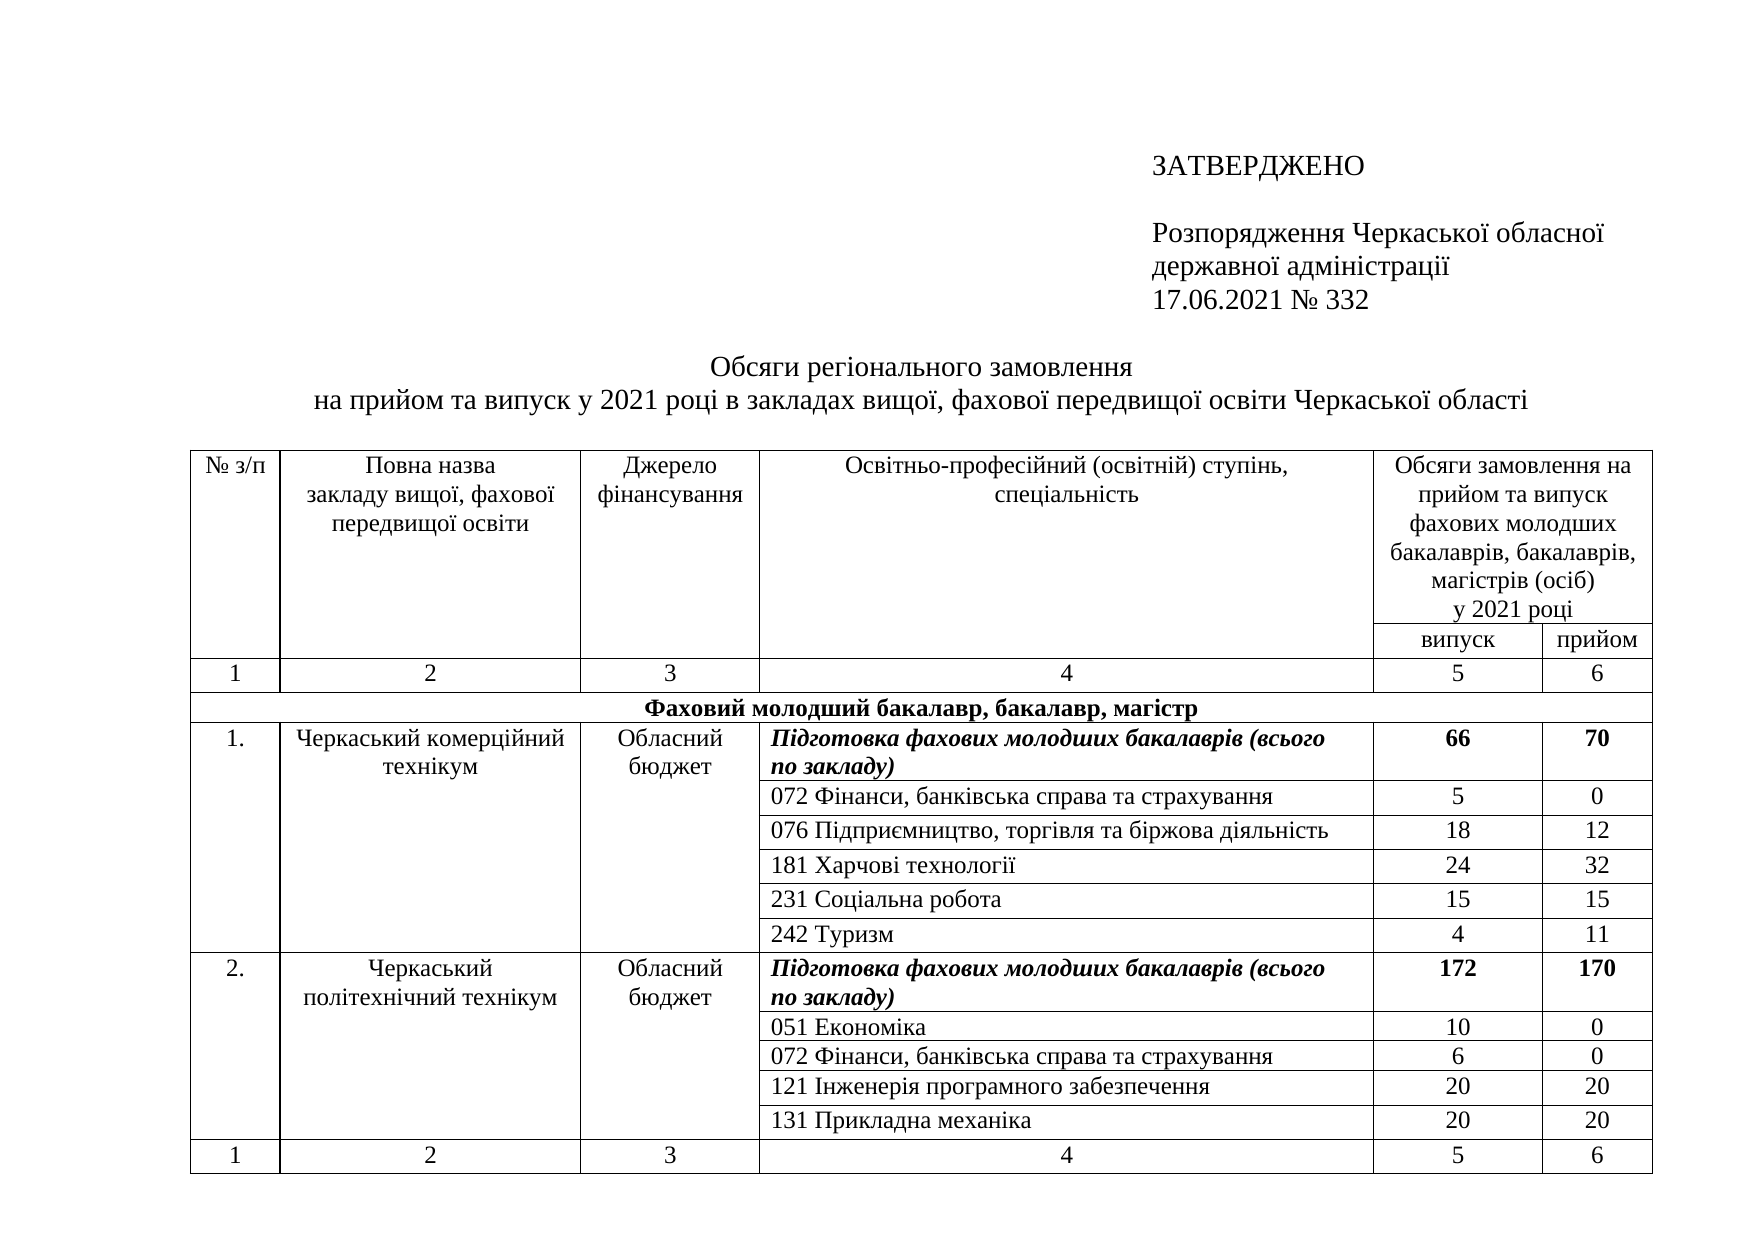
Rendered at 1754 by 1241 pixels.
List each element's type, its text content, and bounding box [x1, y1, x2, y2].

table_cell 18 [1374, 816, 1542, 849]
table_cell 0 [1543, 1012, 1652, 1040]
text на прийом та випуск у 2021 році в закладах вищої, фахової передвищої освіти Черкаської області [118, 382, 1724, 416]
table_cell 20 [1374, 1071, 1542, 1104]
table_header № з/п [191, 451, 279, 657]
text ЗАТВЕРДЖЕНО [1152, 148, 1724, 181]
table_cell 24 [1374, 850, 1542, 883]
table_cell 4 [760, 659, 1373, 692]
table_header Обсяги замовлення на прийом та випуск фахових молодших бакалаврів, бакалаврів, магістрів (осіб) у 2021 році [1374, 451, 1652, 623]
table_cell 1 [191, 659, 279, 692]
table_cell 3 [581, 1140, 759, 1173]
text Розпорядження Черкаської обласної [1152, 215, 1724, 248]
table_cell 10 [1374, 1012, 1542, 1040]
table_cell 66 [1374, 723, 1542, 780]
table_cell 1. [191, 723, 279, 952]
table_cell 6 [1543, 1140, 1652, 1173]
table_cell 6 [1374, 1041, 1542, 1070]
table_cell Підготовка фахових молодших бакалаврів (всього по закладу) [760, 723, 1373, 780]
table_cell 051 Економіка [760, 1012, 1373, 1040]
table_cell 20 [1374, 1106, 1542, 1139]
table_header Освітньо-професійний (освітній) ступінь, спеціальність [760, 451, 1373, 657]
table_cell 70 [1543, 723, 1652, 780]
table_cell 15 [1543, 884, 1652, 918]
table_cell Обласний бюджет [581, 953, 759, 1139]
table_cell 4 [1374, 919, 1542, 952]
table_cell 131 Прикладна механіка [760, 1106, 1373, 1139]
table_header Повна назва закладу вищої, фахової передвищої освіти [281, 451, 580, 657]
table_cell 15 [1374, 884, 1542, 918]
table_cell 170 [1543, 953, 1652, 1011]
table_cell 2 [281, 659, 580, 692]
text 17.06.2021 № 332 [1152, 282, 1724, 315]
table_cell 12 [1543, 816, 1652, 849]
table_cell 242 Туризм [760, 919, 1373, 952]
table_cell 6 [1543, 659, 1652, 692]
table_cell Фаховий молодший бакалавр, бакалавр, магістр [191, 693, 1652, 722]
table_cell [760, 953, 1373, 1011]
table_cell 121 Інженерія програмного забезпечення [760, 1071, 1373, 1104]
table_cell Черкаський комерційний технікум [281, 723, 580, 952]
table_cell випуск [1374, 624, 1542, 657]
text державної адміністрації [1152, 248, 1724, 282]
table_cell Обласний бюджет [581, 723, 759, 952]
table_cell 072 Фінанси, банківська справа та страхування [760, 1041, 1373, 1070]
table_cell Черкаський політехнічний технікум [281, 953, 580, 1139]
table_cell 5 [1374, 1140, 1542, 1173]
table_cell 32 [1543, 850, 1652, 883]
table_cell 4 [760, 1140, 1373, 1173]
table_cell 076 Підприємництво, торгівля та біржова діяльність [760, 816, 1373, 849]
table_cell 2 [281, 1140, 580, 1173]
text Обсяги регіонального замовлення [118, 349, 1724, 382]
table_cell прийом [1543, 624, 1652, 657]
table_cell 172 [1374, 953, 1542, 1011]
table_cell 181 Харчові технології [760, 850, 1373, 883]
table_header Джерело фінансування [581, 451, 759, 657]
table_cell 20 [1543, 1071, 1652, 1104]
table_cell 3 [581, 659, 759, 692]
table_cell 5 [1374, 781, 1542, 814]
table_cell 2. [191, 953, 279, 1139]
table_cell 231 Соціальна робота [760, 884, 1373, 918]
table_cell 11 [1543, 919, 1652, 952]
table_cell 072 Фінанси, банківська справа та страхування [760, 781, 1373, 814]
table_cell 0 [1543, 1041, 1652, 1070]
table_cell 1 [191, 1140, 279, 1173]
table_cell 20 [1543, 1106, 1652, 1139]
table_cell 5 [1374, 659, 1542, 692]
table_cell 0 [1543, 781, 1652, 814]
